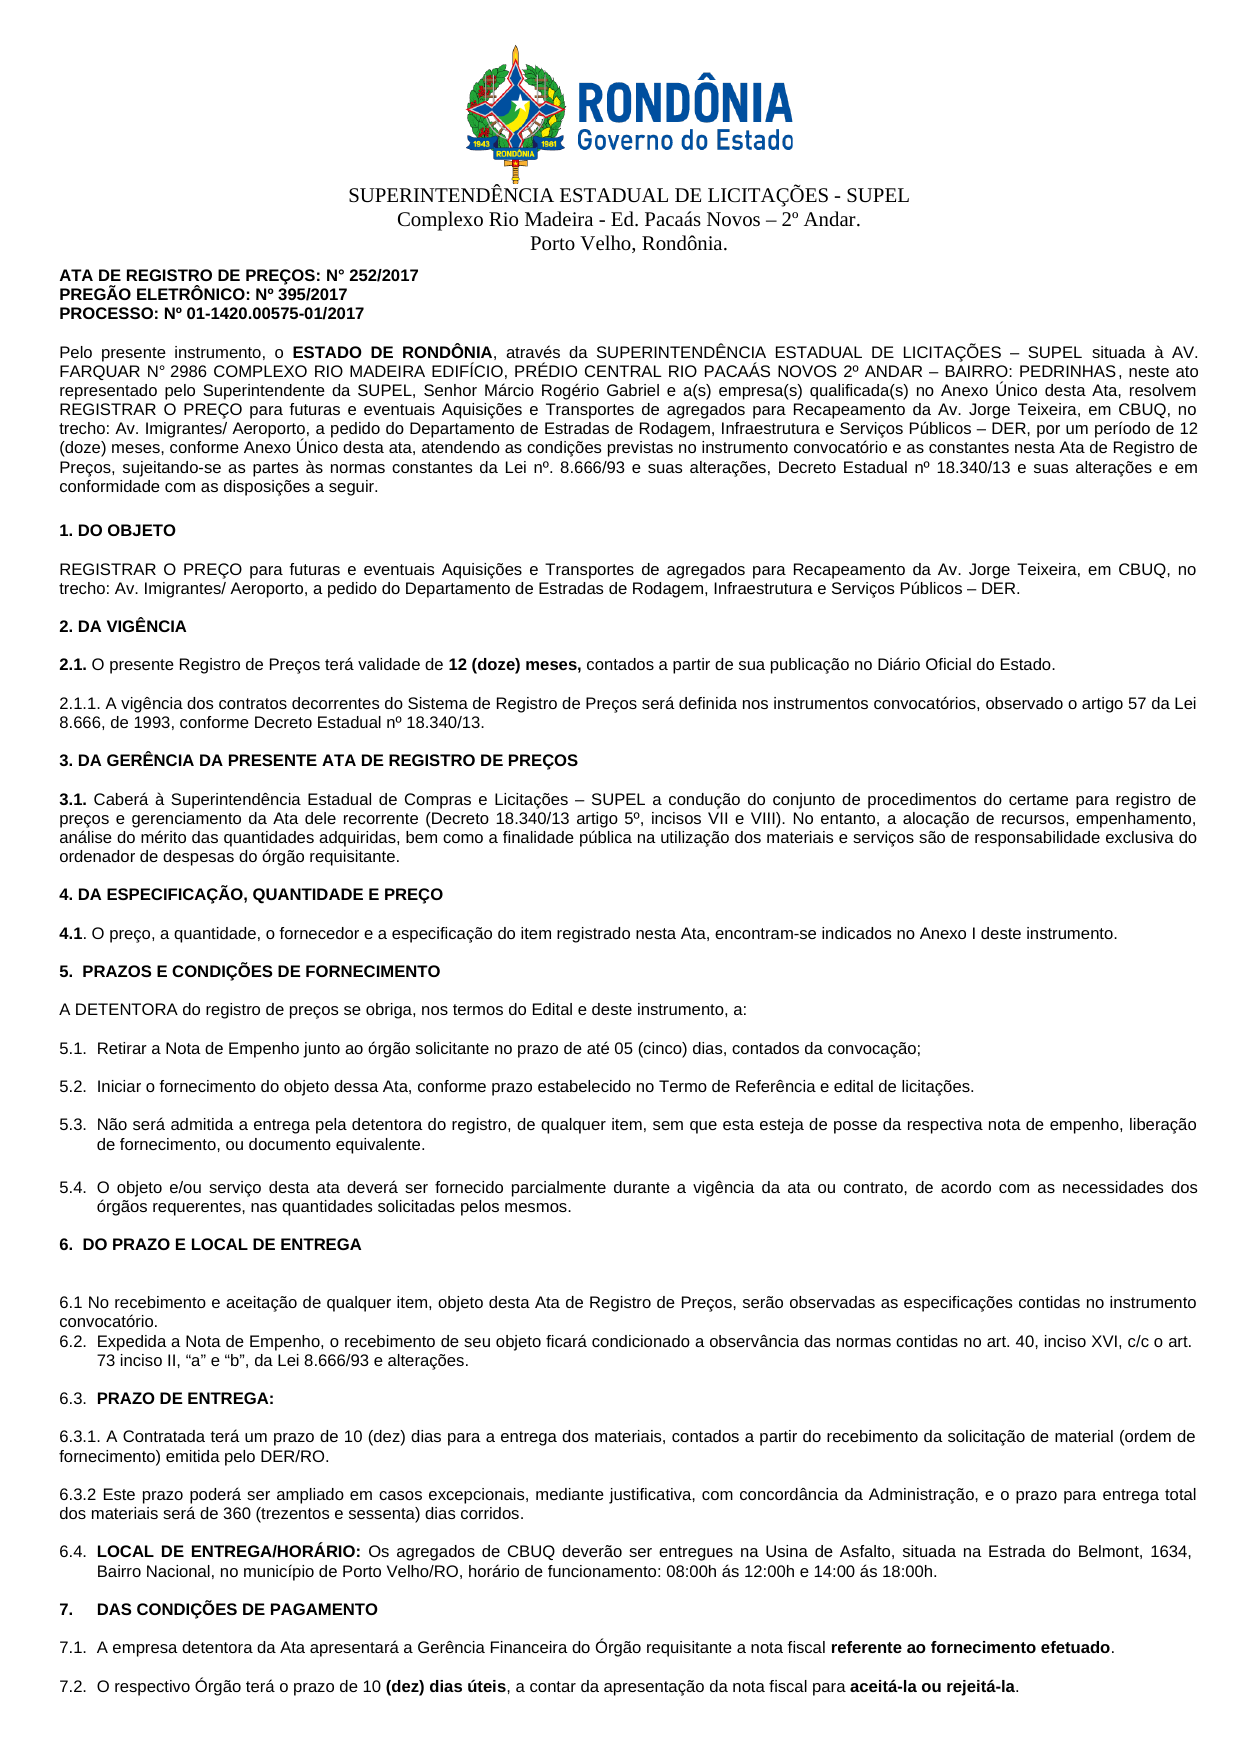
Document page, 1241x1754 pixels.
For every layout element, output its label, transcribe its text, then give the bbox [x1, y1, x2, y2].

list O respectivo Órgão terá o prazo de 10 (dez) dias úteis, a contar da apresentação da nota fiscal para aceitá-la ou rejeitá-la. [59, 1676, 1199, 1696]
text REGISTRAR O PREÇO para futuras e eventuais Aquisições e Transportes de agregados para Recapeamento da Av. Jorge Teixeira, em CBUQ, no trecho: Av. Imigrantes/ Aeroporto, a pedido do Departamento de Estradas de Rodagem, Infraestrutura e Serviços Públicos – DER. [59, 559, 1199, 598]
list PRAZO DE ENTREGA: [59, 1389, 1194, 1408]
text 3.1. Caberá à Superintendência Estadual de Compras e Licitações – SUPEL a condução do conjunto de procedimentos do certame para registro de preços e gerenciamento da Ata dele recorrente (Decreto 18.340/13 artigo 5º, incisos VII e VIII). No entanto, a alocação de recursos, empenhamento, análise do mérito das quantidades adquiridas, bem como a finalidade pública na utilização dos materiais e serviços são de responsabilidade exclusiva do ordenador de despesas do órgão requisitante. [59, 789, 1199, 866]
text PROCESSO: Nº 01-1420.00575-01/2017 [59, 304, 1199, 323]
text ATA DE REGISTRO DE PREÇOS: N° 252/2017 [59, 266, 1199, 285]
text SUPERINTENDÊNCIA ESTADUAL DE LICITAÇÕES - SUPEL [59, 183, 1199, 207]
text 3. DA GERÊNCIA DA PRESENTE ATA DE REGISTRO DE PREÇOS [59, 751, 1199, 770]
list Não será admitida a entrega pela detentora do registro, de qualquer item, sem que esta esteja de posse da respectiva nota de empenho, liberação de fornecimento, ou documento equivalente. [59, 1115, 1199, 1153]
list LOCAL DE ENTREGA/HORÁRIO: Os agregados de CBUQ deverão ser entregues na Usina de Asfalto, situada na Estrada do Belmont, 1634, Bairro Nacional, no município de Porto Velho/RO, horário de funcionamento: 08:00h ás 12:00h e 14:00 ás 18:00h. [59, 1542, 1194, 1581]
text 6.1 No recebimento e aceitação de qualquer item, objeto desta Ata de Registro de Preços, serão observadas as especificações contidas no instrumento convocatório. [59, 1293, 1199, 1331]
text 2. DA VIGÊNCIA [59, 617, 1199, 636]
text 2.1.1. A vigência dos contratos decorrentes do Sistema de Registro de Preços será definida nos instrumentos convocatórios, observado o artigo 57 da Lei 8.666, de 1993, conforme Decreto Estadual nº 18.340/13. [59, 693, 1199, 732]
text 2.1. O presente Registro de Preços terá validade de 12 (doze) meses, contados a partir de sua publicação no Diário Oficial do Estado. [59, 655, 1199, 674]
picture [465, 44, 793, 184]
text Complexo Rio Madeira - Ed. Pacaás Novos – 2º Andar. [59, 207, 1199, 231]
text 6.3.2 Este prazo poderá ser ampliado em casos excepcionais, mediante justificativa, com concordância da Administração, e o prazo para entrega total dos materiais será de 360 (trezentos e sessenta) dias corridos. [59, 1485, 1199, 1523]
list DAS CONDIÇÕES DE PAGAMENTO [59, 1600, 1199, 1619]
text 5. PRAZOS E CONDIÇÕES DE FORNECIMENTO [59, 962, 1199, 981]
list Expedida a Nota de Empenho, o recebimento de seu objeto ficará condicionado a observância das normas contidas no art. 40, inciso XVI, c/c o art. 73 inciso II, “a” e “b”, da Lei 8.666/93 e alterações. [59, 1331, 1194, 1370]
text 6. DO PRAZO E LOCAL DE ENTREGA [59, 1235, 1199, 1254]
text 4.1. O preço, a quantidade, o fornecedor e a especificação do item registrado nesta Ata, encontram-se indicados no Anexo I deste instrumento. [59, 923, 1199, 943]
list O objeto e/ou serviço desta ata deverá ser fornecido parcialmente durante a vigência da ata ou contrato, de acordo com as necessidades dos órgãos requerentes, nas quantidades solicitadas pelos mesmos. [59, 1178, 1199, 1216]
text 6.3.1. A Contratada terá um prazo de 10 (dez) dias para a entrega dos materiais, contados a partir do recebimento da solicitação de material (ordem de fornecimento) emitida pelo DER/RO. [59, 1427, 1199, 1466]
text 1. DO OBJETO [59, 521, 1199, 540]
list A empresa detentora da Ata apresentará a Gerência Financeira do Órgão requisitante a nota fiscal referente ao fornecimento efetuado. [59, 1638, 1199, 1657]
list Iniciar o fornecimento do objeto dessa Ata, conforme prazo estabelecido no Termo de Referência e edital de licitações. [59, 1077, 1199, 1096]
list Retirar a Nota de Empenho junto ao órgão solicitante no prazo de até 05 (cinco) dias, contados da convocação; [59, 1038, 1199, 1058]
text Porto Velho, Rondônia. [59, 231, 1199, 255]
text 4. DA ESPECIFICAÇÃO, QUANTIDADE E PREÇO [59, 885, 1199, 904]
text Pelo presente instrumento, o ESTADO DE RONDÔNIA, através da SUPERINTENDÊNCIA ESTADUAL DE LICITAÇÕES – SUPEL situada à AV. FARQUAR N° 2986 COMPLEXO RIO MADEIRA EDIFÍCIO, PRÉDIO CENTRAL RIO PACAÁS NOVOS 2º ANDAR – BAIRRO: PEDRINHAS, neste ato representado pelo Superintendente da SUPEL, Senhor Márcio Rogério Gabriel e a(s) empresa(s) qualificada(s) no Anexo Único desta Ata, resolvem REGISTRAR O PREÇO para futuras e eventuais Aquisições e Transportes de agregados para Recapeamento da Av. Jorge Teixeira, em CBUQ, no trecho: Av. Imigrantes/ Aeroporto, a pedido do Departamento de Estradas de Rodagem, Infraestrutura e Serviços Públicos – DER, por um período de 12 (doze) meses, conforme Anexo Único desta ata, atendendo as condições previstas no instrumento convocatório e as constantes nesta Ata de Registro de Preços, sujeitando-se as partes às normas constantes da Lei nº. 8.666/93 e suas alterações, Decreto Estadual nº 18.340/13 e suas alterações e em conformidade com as disposições a seguir. [59, 342, 1199, 496]
text PREGÃO ELETRÔNICO: Nº 395/2017 [59, 285, 1199, 304]
text A DETENTORA do registro de preços se obriga, nos termos do Edital e deste instrumento, a: [59, 1000, 1199, 1019]
